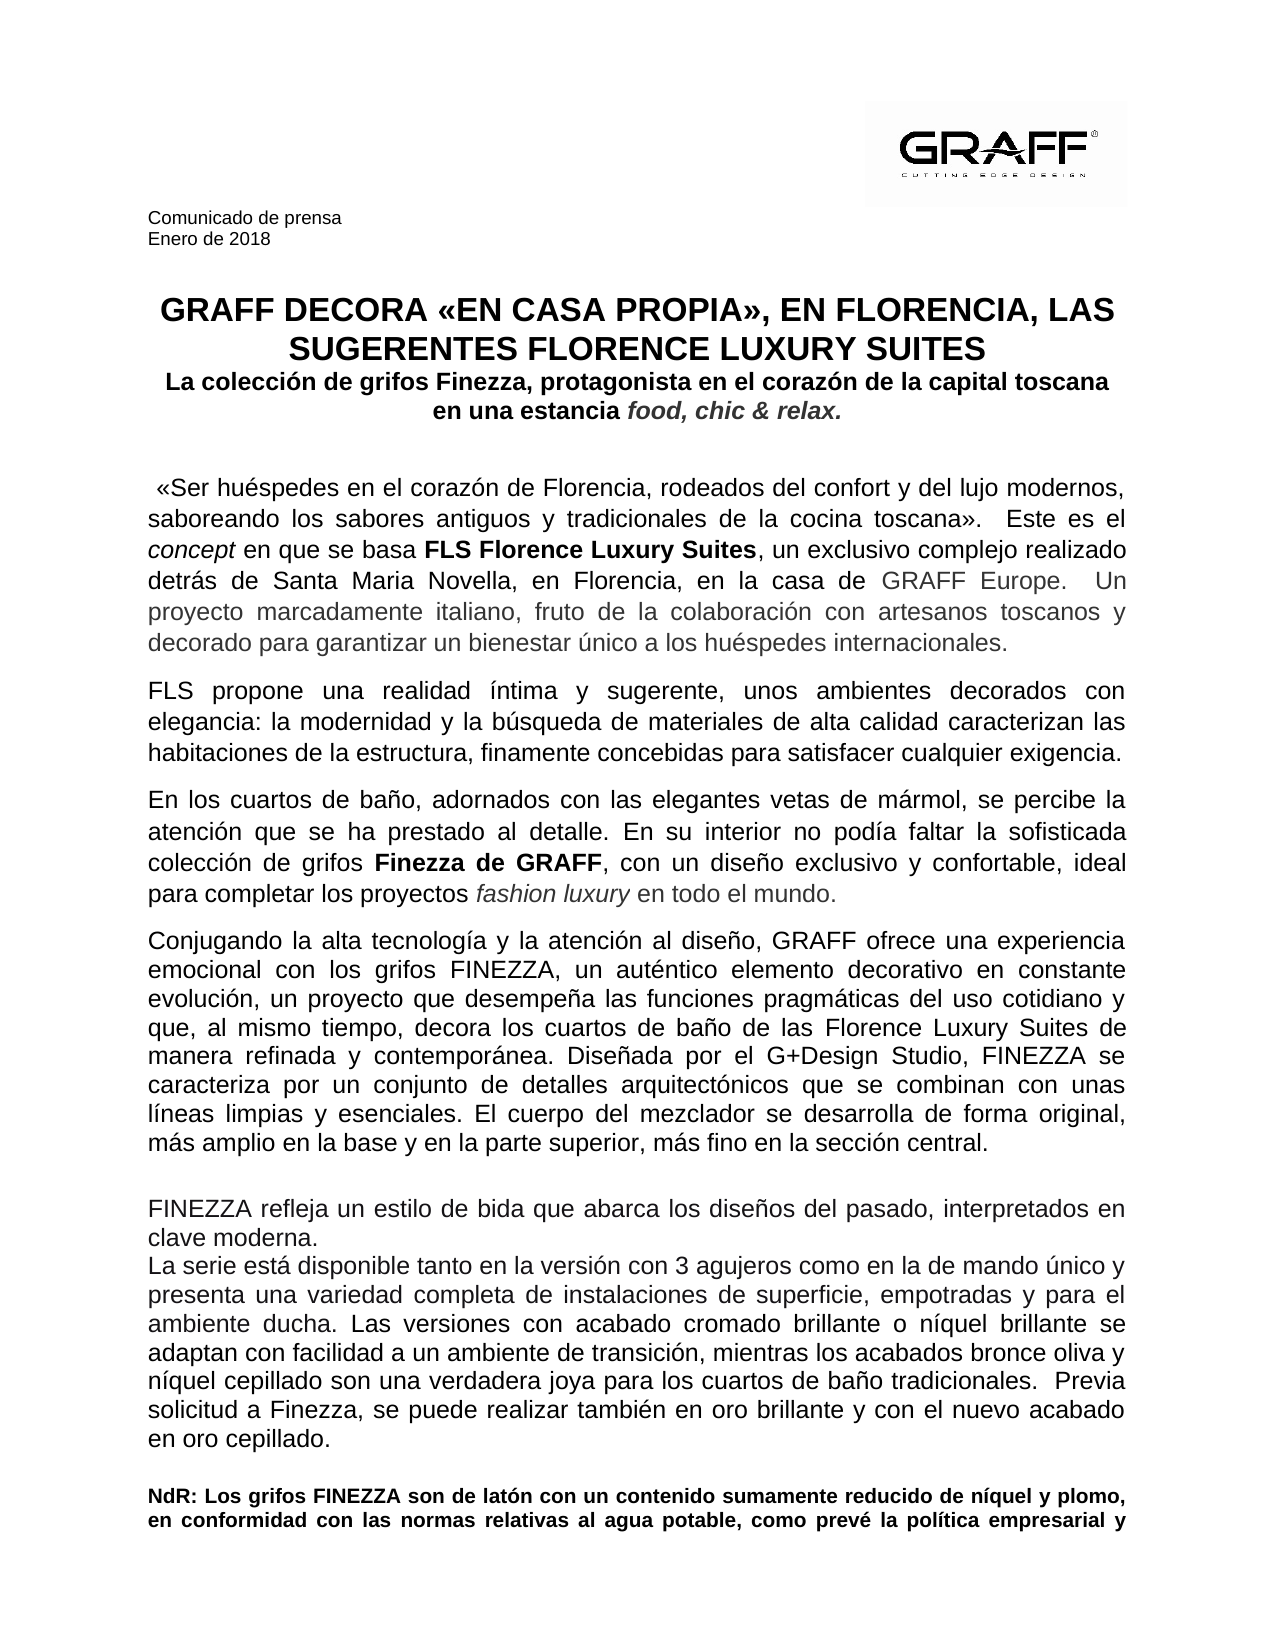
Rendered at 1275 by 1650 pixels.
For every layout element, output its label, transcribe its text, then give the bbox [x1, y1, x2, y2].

text GRAFF DECORA «En casa PROPIA», EN FLORENCIA, LAS SUGERENTES FLORENCE Luxury Suites [987, 290, 1127, 367]
text Comunicado de prensa [148, 207, 1127, 228]
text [148, 1484, 1127, 1532]
text La serie está disponible tanto en la versión con 3 agujeros como en la de mando único y presenta una variedad completa de instalaciones de superficie, empotradas y para el ambiente ducha. Las versiones con acabado cromado brillante o níquel brillante se adaptan con facilidad a un ambiente de transición, mientras los acabados bronce oliva y níquel cepillado son una verdadera joya para los cuartos de baño tradicionales. Previa solicitud a Finezza, se puede realizar también en oro brillante y con el nuevo acabado en oro cepillado. [148, 1251, 1127, 1452]
text En los cuartos de baño, adornados con las elegantes vetas de mármol, se percibe la atención que se ha prestado al detalle. En su interior no podía faltar la sofisticada colección de grifos Finezza de GRAFF, con un diseño exclusivo y confortable, ideal para completar los proyectos fashion luxury en todo el mundo. [148, 876, 1127, 907]
text GRAFF DECORA «En casa PROPIA», EN FLORENCIA, LAS SUGERENTES FLORENCE Luxury Suites [148, 290, 288, 367]
text Enero de 2018 [148, 228, 1127, 250]
picture [864, 101, 1128, 207]
text La colección de grifos Finezza, protagonista en el corazón de la capital toscana en una estancia food, chic & relax. [148, 367, 433, 425]
text «Ser huéspedes en el corazón de Florencia, rodeados del confort y del lujo modernos, saboreando los sabores antiguos y tradicionales de la cocina toscana». Este es el concept en que se basa FLS Florence Luxury Suites, un exclusivo complejo realizado detrás de Santa Maria Novella, en Florencia, en la casa de GRAFF Europe. Un proyecto marcadamente italiano, fruto de la colaboración con artesanos toscanos y decorado para garantizar un bienestar único a los huéspedes internacionales. [148, 473, 1127, 657]
text FINEZZA refleja un estilo de bida que abarca los diseños del pasado, interpretados en clave moderna. [148, 1194, 1127, 1251]
text FLS propone una realidad íntima y sugerente, unos ambientes decorados con elegancia: la modernidad y la búsqueda de materiales de alta calidad caracterizan las habitaciones de la estructura, finamente concebidas para satisfacer cualquier exigencia. [148, 735, 1127, 766]
text La colección de grifos Finezza, protagonista en el corazón de la capital toscana en una estancia food, chic & relax. [627, 367, 1127, 425]
text Conjugando la alta tecnología y la atención al diseño, GRAFF ofrece una experiencia emocional con los grifos FINEZZA, un auténtico elemento decorativo en constante evolución, un proyecto que desempeña las funciones pragmáticas del uso cotidiano y que, al mismo tiempo, decora los cuartos de baño de las Florence Luxury Suites de manera refinada y contemporánea. Diseñada por el G+Design Studio, FINEZZA se caracteriza por un conjunto de detalles arquitectónicos que se combinan con unas líneas limpias y esenciales. El cuerpo del mezclador se desarrolla de forma original, más amplio en la base y en la parte superior, más fino en la sección central. [148, 926, 1127, 1156]
